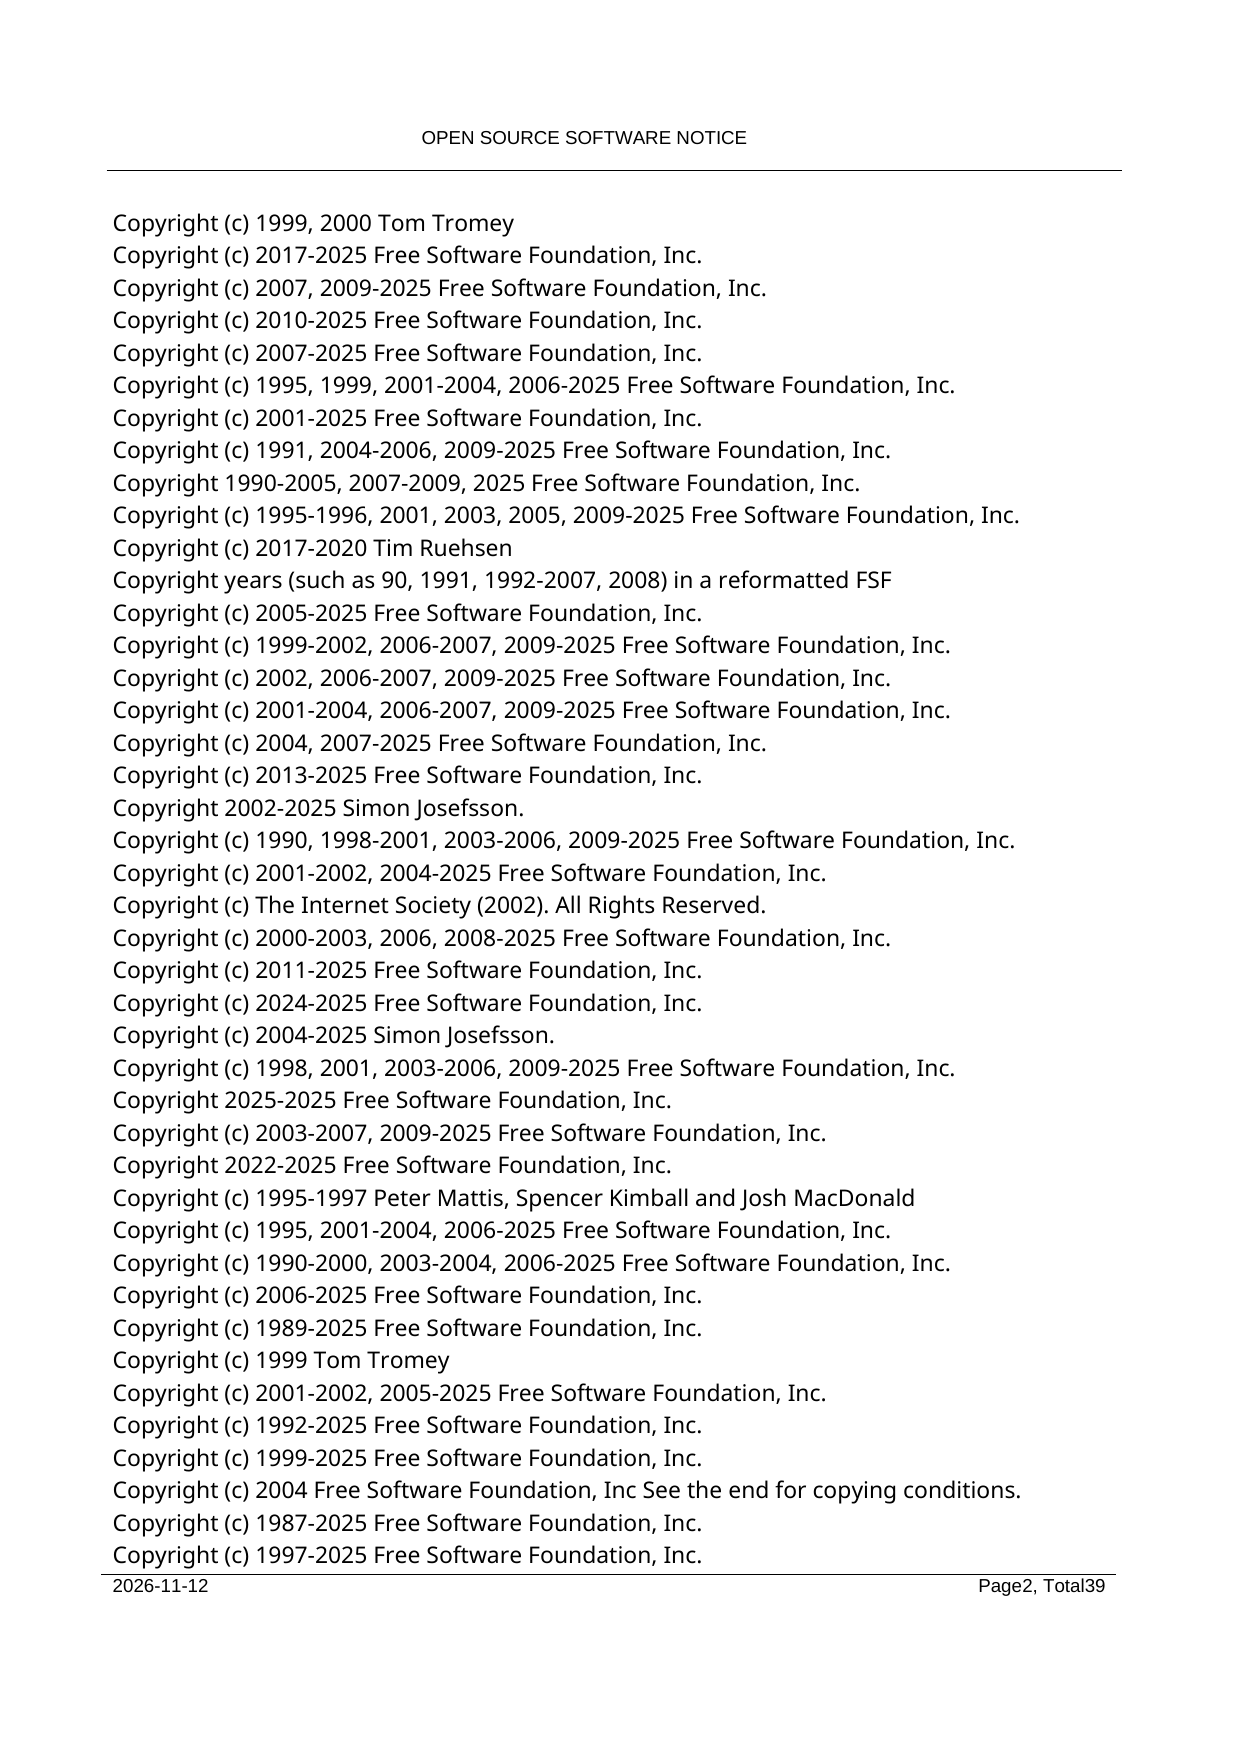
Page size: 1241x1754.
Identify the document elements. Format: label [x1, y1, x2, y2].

text [112, 206, 1128, 1571]
